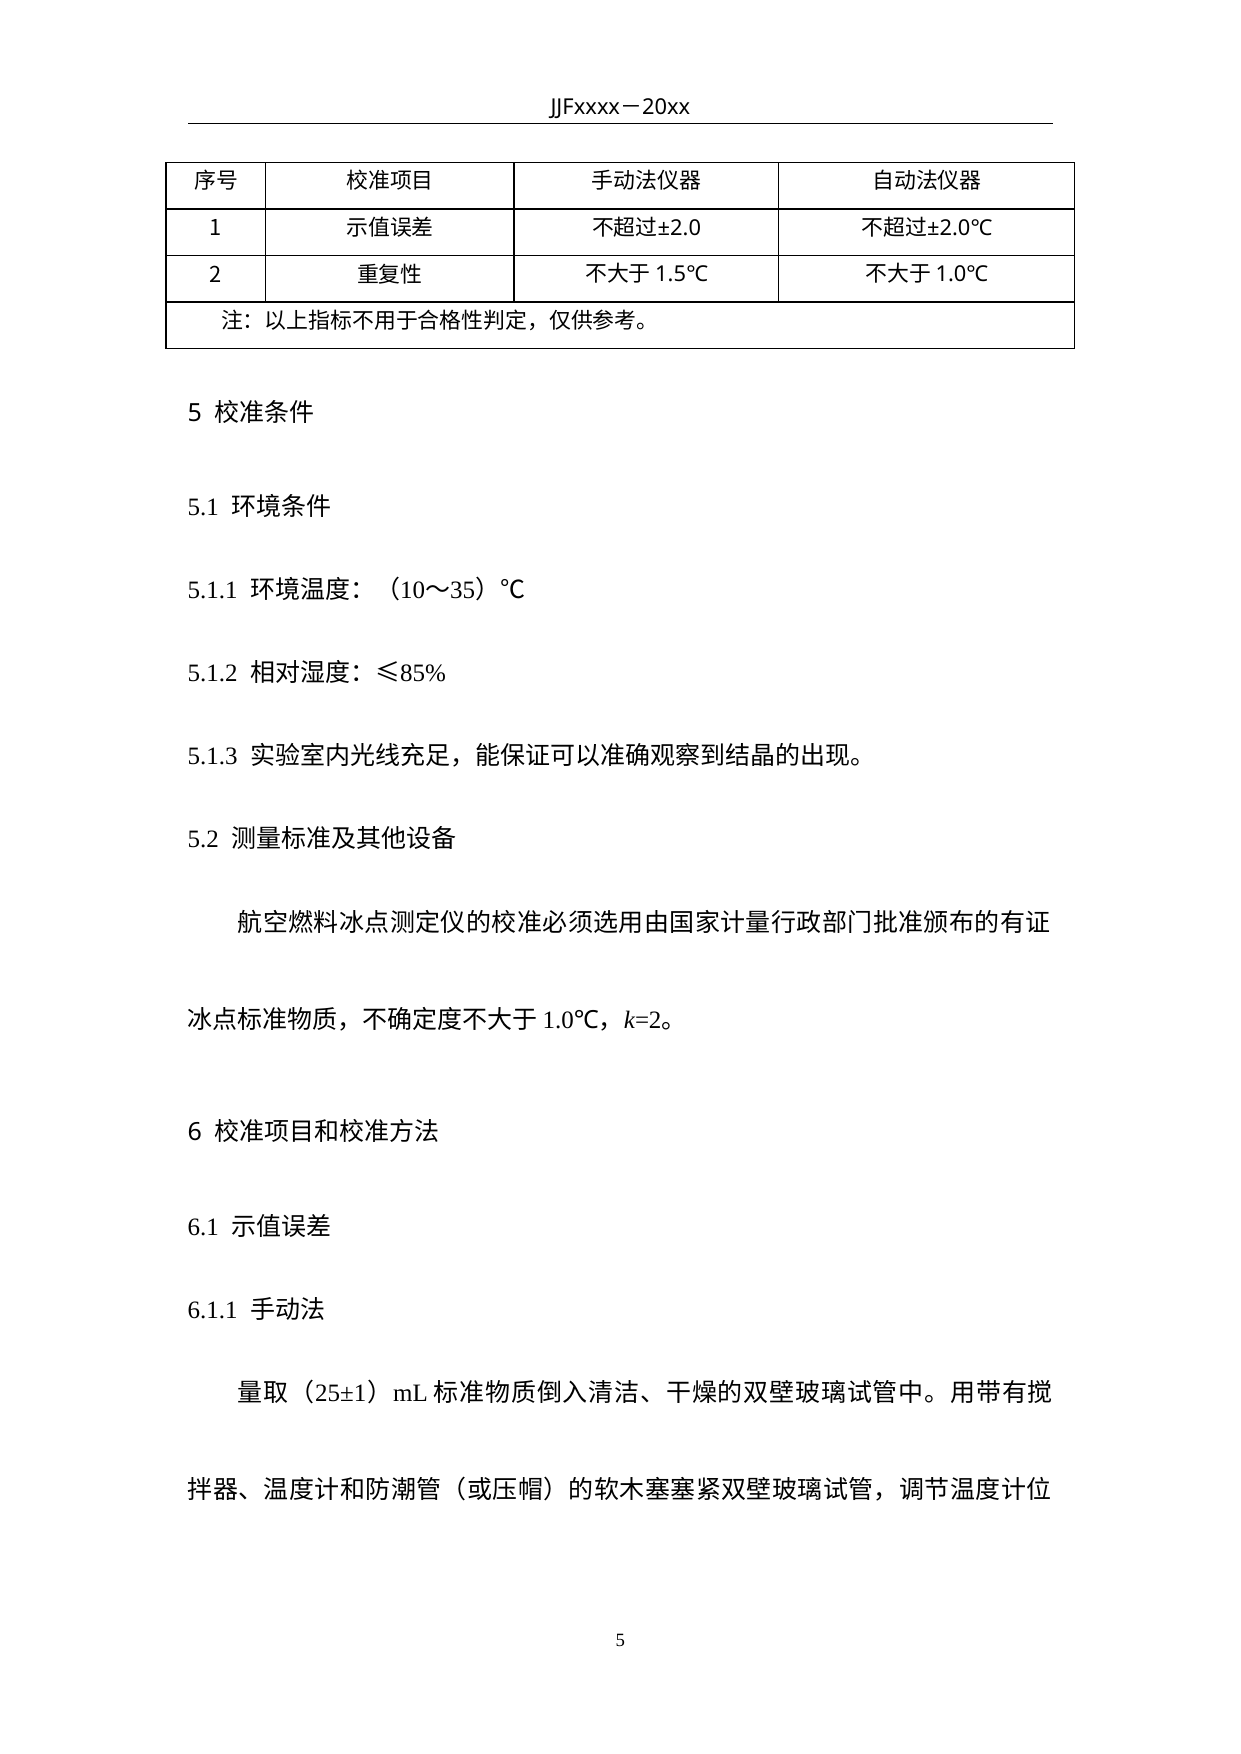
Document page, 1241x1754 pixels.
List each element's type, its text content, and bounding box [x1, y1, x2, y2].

table_cell 不大于1.5℃ [515, 256, 778, 301]
subtitle 6.1 示值误差 [187, 1192, 1053, 1257]
table_header 序号 [167, 163, 265, 208]
table_cell 重复性 [266, 256, 513, 301]
table_cell 注：以上指标不用于合格性判定，仅供参考。 [167, 303, 1074, 348]
text 5.1.1 环境温度：（10～35）℃ [187, 555, 1053, 620]
text 6.1.1 手动法 [187, 1275, 1053, 1340]
table_header 自动法仪器 [779, 163, 1074, 208]
subtitle 5 校准条件 [187, 378, 1053, 443]
table_header 手动法仪器 [515, 163, 778, 208]
table_cell 不超过±2.0 [515, 210, 778, 254]
subtitle 5.2 测量标准及其他设备 [187, 804, 1053, 869]
table_cell 1 [167, 210, 265, 254]
text 5.1.2 相对湿度：≤85% [187, 638, 1053, 703]
subtitle 6 校准项目和校准方法 [187, 1097, 1053, 1162]
table_cell 2 [167, 256, 265, 301]
table_cell 示值误差 [266, 210, 513, 254]
table_cell 不超过±2.0℃ [779, 210, 1074, 254]
subtitle 5.1 环境条件 [187, 472, 1053, 537]
table_cell 不大于1.0℃ [779, 256, 1074, 301]
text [187, 1358, 1053, 1520]
table_header 校准项目 [266, 163, 513, 208]
text 航空燃料冰点测定仪的校准必须选用由国家计量行政部门批准颁布的有证冰点标准物质，不确定度不大于1.0℃，k=2。 [187, 888, 1053, 1050]
text 5.1.3 实验室内光线充足，能保证可以准确观察到结晶的出现。 [187, 721, 1053, 786]
